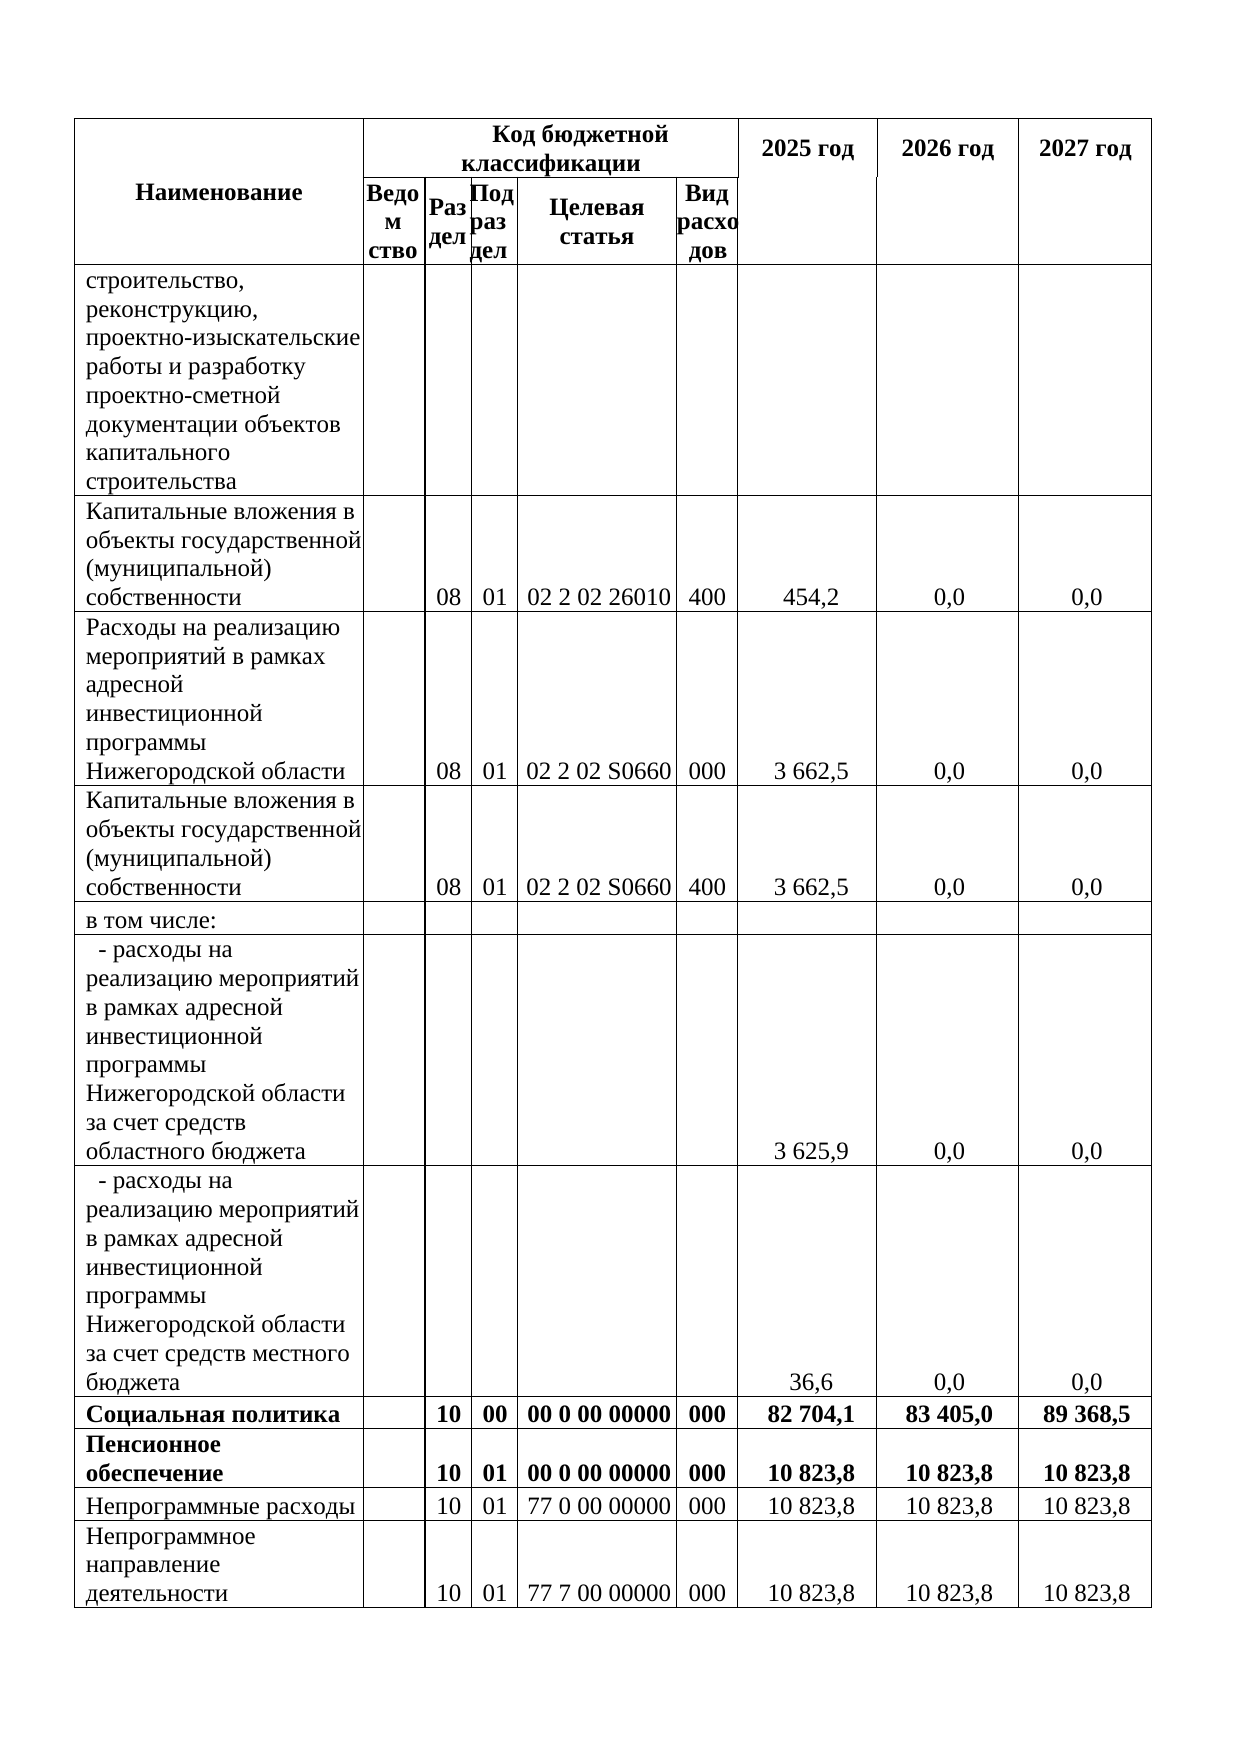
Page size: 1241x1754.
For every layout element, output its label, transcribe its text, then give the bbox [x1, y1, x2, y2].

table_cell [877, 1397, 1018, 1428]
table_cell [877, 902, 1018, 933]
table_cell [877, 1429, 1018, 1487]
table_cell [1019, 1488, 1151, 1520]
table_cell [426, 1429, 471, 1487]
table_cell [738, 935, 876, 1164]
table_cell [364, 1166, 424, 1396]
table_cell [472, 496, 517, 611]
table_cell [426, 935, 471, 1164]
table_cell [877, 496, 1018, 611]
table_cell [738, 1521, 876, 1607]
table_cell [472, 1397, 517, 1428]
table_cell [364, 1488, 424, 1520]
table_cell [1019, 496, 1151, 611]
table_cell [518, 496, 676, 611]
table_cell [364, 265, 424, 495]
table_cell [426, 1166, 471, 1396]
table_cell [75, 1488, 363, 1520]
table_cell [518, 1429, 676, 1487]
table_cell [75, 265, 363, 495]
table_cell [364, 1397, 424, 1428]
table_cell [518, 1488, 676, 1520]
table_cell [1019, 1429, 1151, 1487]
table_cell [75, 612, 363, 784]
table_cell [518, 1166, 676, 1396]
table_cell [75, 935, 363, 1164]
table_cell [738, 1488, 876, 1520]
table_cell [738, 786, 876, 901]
table_header 2027 год [1019, 119, 1151, 177]
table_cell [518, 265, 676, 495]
table_header 2025 год [739, 119, 877, 177]
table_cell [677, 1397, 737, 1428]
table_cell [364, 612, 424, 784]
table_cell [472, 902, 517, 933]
table_cell Раз дел [426, 178, 471, 264]
table_cell Ведом ство [364, 178, 424, 264]
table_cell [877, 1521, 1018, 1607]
table_header 2026 год [878, 119, 1018, 177]
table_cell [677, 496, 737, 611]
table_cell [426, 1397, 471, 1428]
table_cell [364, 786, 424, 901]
table_cell Вид расходов [677, 178, 737, 264]
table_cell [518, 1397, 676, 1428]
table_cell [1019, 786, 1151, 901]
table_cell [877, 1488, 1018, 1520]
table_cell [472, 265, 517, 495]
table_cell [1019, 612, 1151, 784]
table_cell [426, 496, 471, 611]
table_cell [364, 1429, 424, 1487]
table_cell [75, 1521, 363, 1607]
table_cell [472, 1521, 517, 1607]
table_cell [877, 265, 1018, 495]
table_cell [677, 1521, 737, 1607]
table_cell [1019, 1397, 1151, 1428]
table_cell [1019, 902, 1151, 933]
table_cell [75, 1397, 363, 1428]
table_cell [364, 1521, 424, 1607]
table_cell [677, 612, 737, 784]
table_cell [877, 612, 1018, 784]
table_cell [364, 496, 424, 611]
table_cell [1019, 177, 1151, 264]
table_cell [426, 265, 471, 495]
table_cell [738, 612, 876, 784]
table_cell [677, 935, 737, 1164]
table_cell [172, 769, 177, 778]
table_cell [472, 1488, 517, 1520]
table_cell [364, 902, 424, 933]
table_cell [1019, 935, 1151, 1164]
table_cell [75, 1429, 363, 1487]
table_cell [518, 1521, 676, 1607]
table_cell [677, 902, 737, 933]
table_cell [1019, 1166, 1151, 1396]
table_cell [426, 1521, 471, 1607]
table_header Наименование [75, 119, 363, 264]
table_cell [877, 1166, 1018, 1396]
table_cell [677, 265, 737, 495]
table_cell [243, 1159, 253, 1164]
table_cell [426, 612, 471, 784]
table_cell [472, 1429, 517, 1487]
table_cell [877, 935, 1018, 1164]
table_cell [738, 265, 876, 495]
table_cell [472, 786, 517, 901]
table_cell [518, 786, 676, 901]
table_cell [738, 177, 876, 264]
table_cell [877, 177, 1018, 264]
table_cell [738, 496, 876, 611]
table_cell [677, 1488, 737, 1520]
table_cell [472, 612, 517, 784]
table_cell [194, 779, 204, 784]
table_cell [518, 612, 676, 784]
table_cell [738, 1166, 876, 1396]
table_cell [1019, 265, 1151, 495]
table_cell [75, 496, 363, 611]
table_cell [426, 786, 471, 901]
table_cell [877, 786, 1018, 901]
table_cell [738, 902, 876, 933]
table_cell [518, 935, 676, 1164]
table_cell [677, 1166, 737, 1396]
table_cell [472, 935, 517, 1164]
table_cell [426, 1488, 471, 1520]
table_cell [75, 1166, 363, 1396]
table_cell Целевая статья [518, 178, 676, 264]
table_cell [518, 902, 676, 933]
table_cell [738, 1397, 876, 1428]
table_header Код бюджетной классификации [364, 119, 738, 177]
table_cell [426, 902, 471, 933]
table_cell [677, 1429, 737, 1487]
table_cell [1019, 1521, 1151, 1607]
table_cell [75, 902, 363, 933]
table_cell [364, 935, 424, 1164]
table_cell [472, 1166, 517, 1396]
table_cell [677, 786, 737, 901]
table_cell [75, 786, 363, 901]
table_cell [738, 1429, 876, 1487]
table_cell Под раз дел [472, 178, 517, 264]
